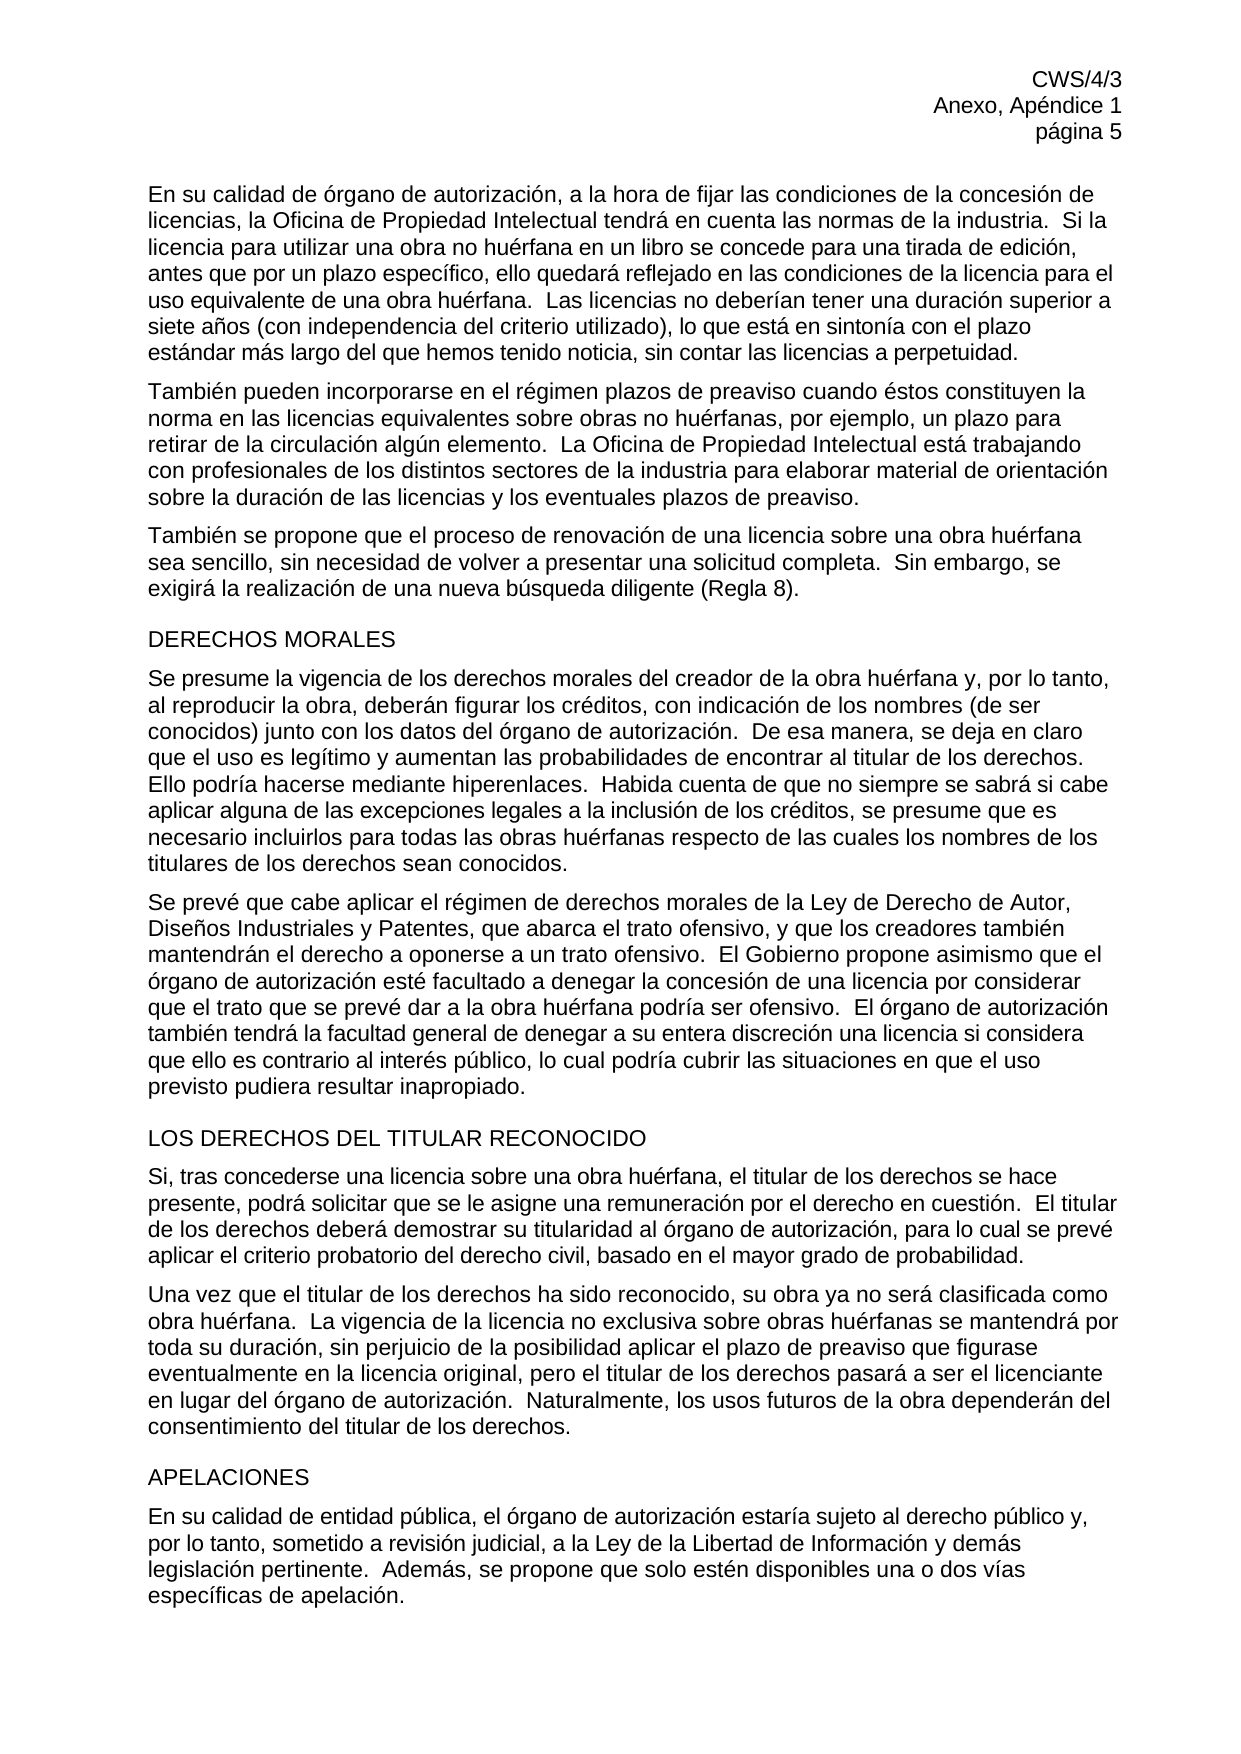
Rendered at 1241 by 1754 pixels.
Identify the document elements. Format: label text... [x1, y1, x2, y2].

text Se presume la vigencia de los derechos morales del creador de la obra huérfana y, por lo tanto, al reproducir la obra, deberán figurar los créditos, con indicación de los nombres (de ser conocidos) junto con los datos del órgano de autorización. De esa manera, se deja en claro que el uso es legítimo y aumentan las probabilidades de encontrar al titular de los derechos. Ello podría hacerse mediante hiperenlaces. Habida cuenta de que no siempre se sabrá si cabe aplicar alguna de las excepciones legales a la inclusión de los créditos, se presume que es necesario incluirlos para todas las obras huérfanas respecto de las cuales los nombres de los titulares de los derechos sean conocidos. [148, 665, 1122, 876]
subtitle LOS DERECHOS DEL TITULAR RECONOCIDO [148, 1124, 1122, 1151]
subtitle DERECHOS MORALES [148, 626, 1122, 653]
text Se prevé que cabe aplicar el régimen de derechos morales de la Ley de Derecho de Autor, Diseños Industriales y Patentes, que abarca el trato ofensivo, y que los creadores también mantendrán el derecho a oponerse a un trato ofensivo. El Gobierno propone asimismo que el órgano de autorización esté facultado a denegar la concesión de una licencia por considerar que el trato que se prevé dar a la obra huérfana podría ser ofensivo. El órgano de autorización también tendrá la facultad general de denegar a su entera discreción una licencia si considera que ello es contrario al interés público, lo cual podría cubrir las situaciones en que el uso previsto pudiera resultar inapropiado. [148, 889, 1122, 1099]
text En su calidad de entidad pública, el órgano de autorización estaría sujeto al derecho público y, por lo tanto, sometido a revisión judicial, a la Ley de la Libertad de Información y demás legislación pertinente. Además, se propone que solo estén disponibles una o dos vías específicas de apelación. [148, 1503, 1122, 1609]
text Una vez que el titular de los derechos ha sido reconocido, su obra ya no será clasificada como obra huérfana. La vigencia de la licencia no exclusiva sobre obras huérfanas se mantendrá por toda su duración, sin perjuicio de la posibilidad aplicar el plazo de preaviso que figurase eventualmente en la licencia original, pero el titular de los derechos pasará a ser el licenciante en lugar del órgano de autorización. Naturalmente, los usos futuros de la obra dependerán del consentimiento del titular de los derechos. [148, 1281, 1122, 1439]
text También se propone que el proceso de renovación de una licencia sobre una obra huérfana sea sencillo, sin necesidad de volver a presentar una solicitud completa. Sin embargo, se exigirá la realización de una nueva búsqueda diligente (Regla 8). [148, 522, 1122, 601]
text Si, tras concederse una licencia sobre una obra huérfana, el titular de los derechos se hace presente, podrá solicitar que se le asigne una remuneración por el derecho en cuestión. El titular de los derechos deberá demostrar su titularidad al órgano de autorización, para lo cual se prevé aplicar el criterio probatorio del derecho civil, basado en el mayor grado de probabilidad. [148, 1163, 1122, 1269]
subtitle APELACIONES [148, 1464, 1122, 1491]
text En su calidad de órgano de autorización, a la hora de fijar las condiciones de la concesión de licencias, la Oficina de Propiedad Intelectual tendrá en cuenta las normas de la industria. Si la licencia para utilizar una obra no huérfana en un libro se concede para una tirada de edición, antes que por un plazo específico, ello quedará reflejado en las condiciones de la licencia para el uso equivalente de una obra huérfana. Las licencias no deberían tener una duración superior a siete años (con independencia del criterio utilizado), lo que está en sintonía con el plazo estándar más largo del que hemos tenido noticia, sin contar las licencias a perpetuidad. [148, 181, 1122, 366]
text También pueden incorporarse en el régimen plazos de preaviso cuando éstos constituyen la norma en las licencias equivalentes sobre obras no huérfanas, por ejemplo, un plazo para retirar de la circulación algún elemento. La Oficina de Propiedad Intelectual está trabajando con profesionales de los distintos sectores de la industria para elaborar material de orientación sobre la duración de las licencias y los eventuales plazos de preaviso. [148, 378, 1122, 510]
